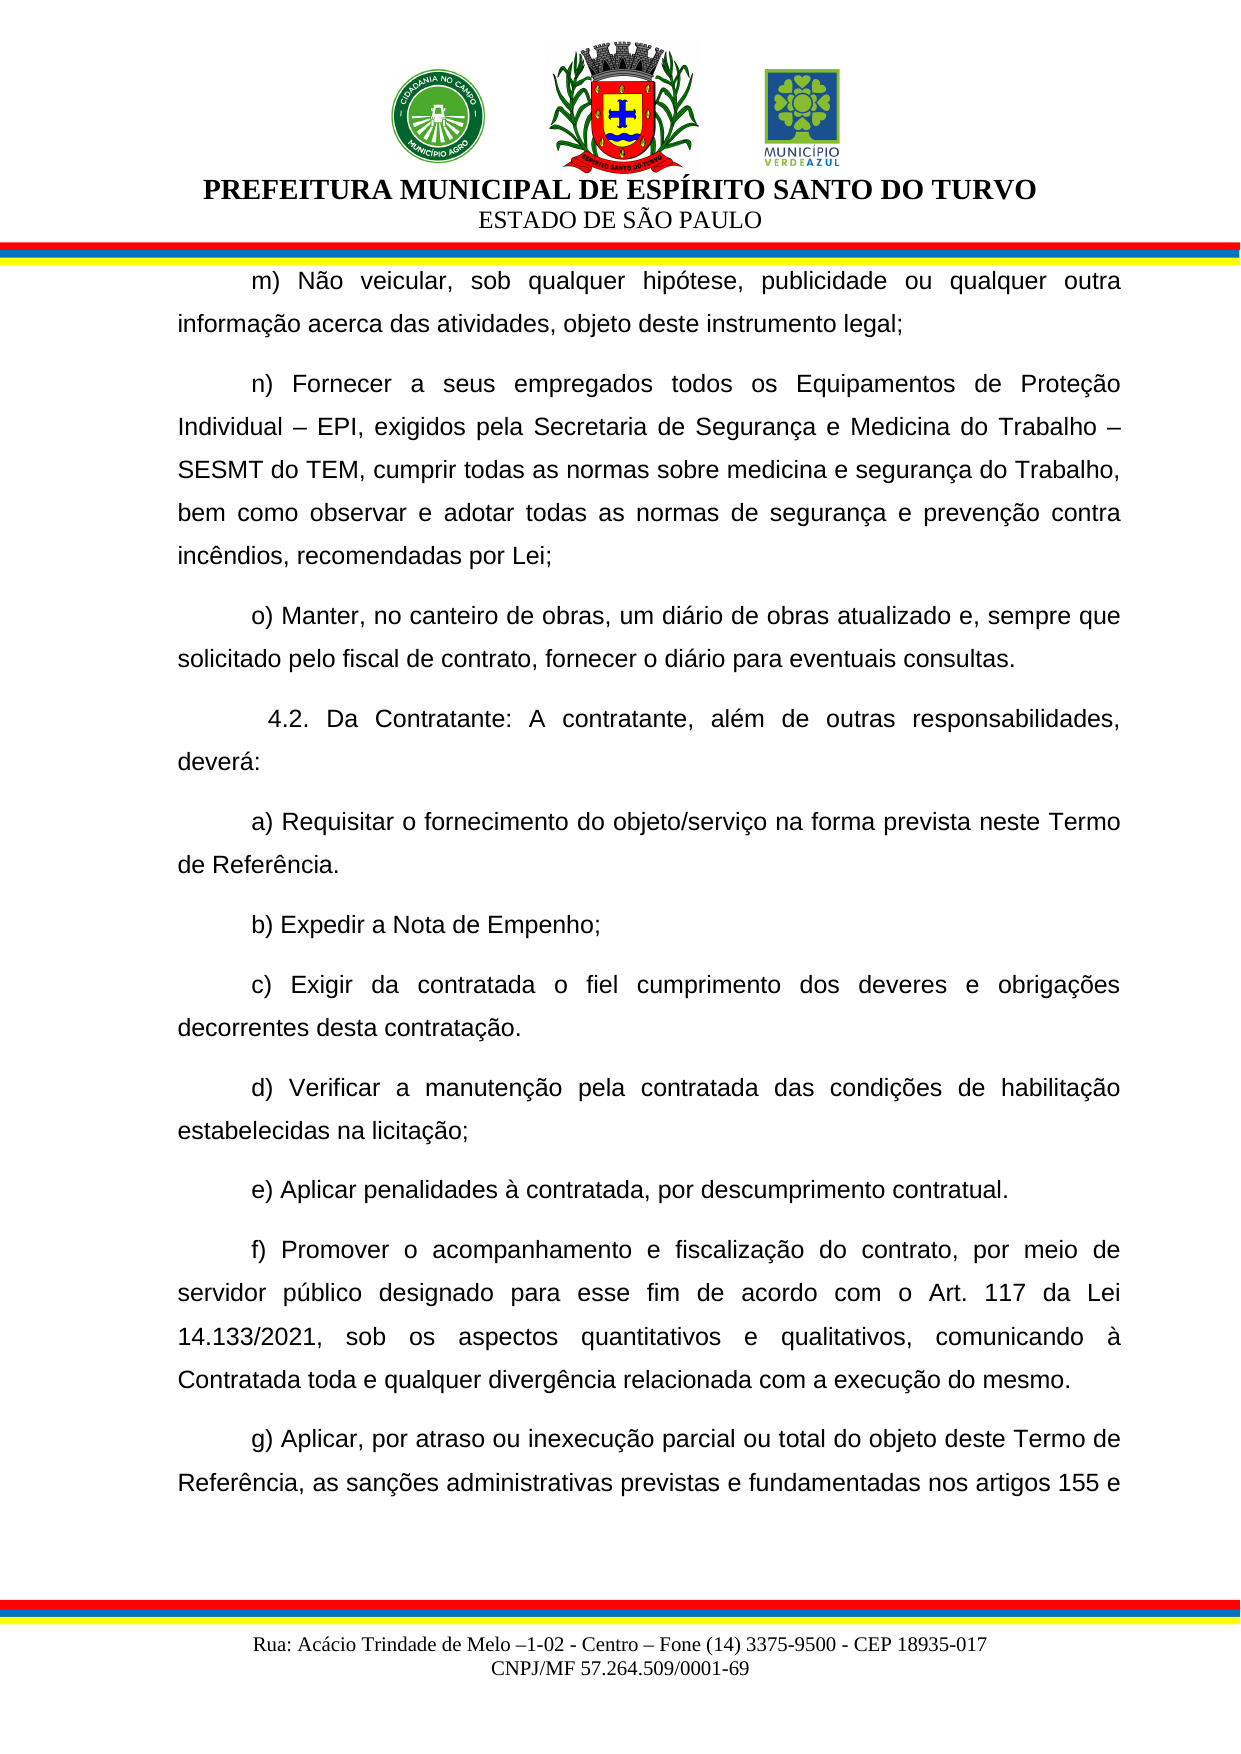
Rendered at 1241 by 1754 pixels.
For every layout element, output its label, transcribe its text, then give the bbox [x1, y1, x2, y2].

picture [391, 69, 485, 163]
picture [764, 69, 840, 166]
text f) Promover o acompanhamento e fiscalização do contrato, por meio de servidor público designado para esse fim de acordo com o Art. 117 da Lei 14.133/2021, sob os aspectos quantitativos e qualitativos, comunicando à Contratada toda e qualquer divergência relacionada com a execução do mesmo. [177, 1235, 1122, 1393]
text d) Verificar a manutenção pela contratada das condições de habilitação estabelecidas na licitação; [177, 1072, 1122, 1144]
text e) Aplicar penalidades à contratada, por descumprimento contratual. [177, 1175, 1122, 1204]
text n) Fornecer a seus empregados todos os Equipamentos de Proteção Individual – EPI, exigidos pela Secretaria de Segurança e Medicina do Trabalho – SESMT do TEM, cumprir todas as normas sobre medicina e segurança do Trabalho, bem como observar e adotar todas as normas de segurança e prevenção contra incêndios, recomendadas por Lei; [177, 369, 1122, 570]
text o) Manter, no canteiro de obras, um diário de obras atualizado e, sempre que solicitado pelo fiscal de contrato, fornecer o diário para eventuais consultas. [177, 601, 1122, 673]
picture [546, 38, 702, 180]
text m) Não veicular, sob qualquer hipótese, publicidade ou qualquer outra informação acerca das atividades, objeto deste instrumento legal; [177, 266, 1122, 338]
text c) Exigir da contratada o fiel cumprimento dos deveres e obrigações decorrentes desta contratação. [177, 969, 1122, 1041]
text 4.2. Da Contratante: A contratante, além de outras responsabilidades, deverá: [177, 704, 1122, 776]
text a) Requisitar o fornecimento do objeto/serviço na forma prevista neste Termo de Referência. [177, 807, 1122, 879]
text b) Expedir a Nota de Empenho; [177, 910, 1122, 938]
